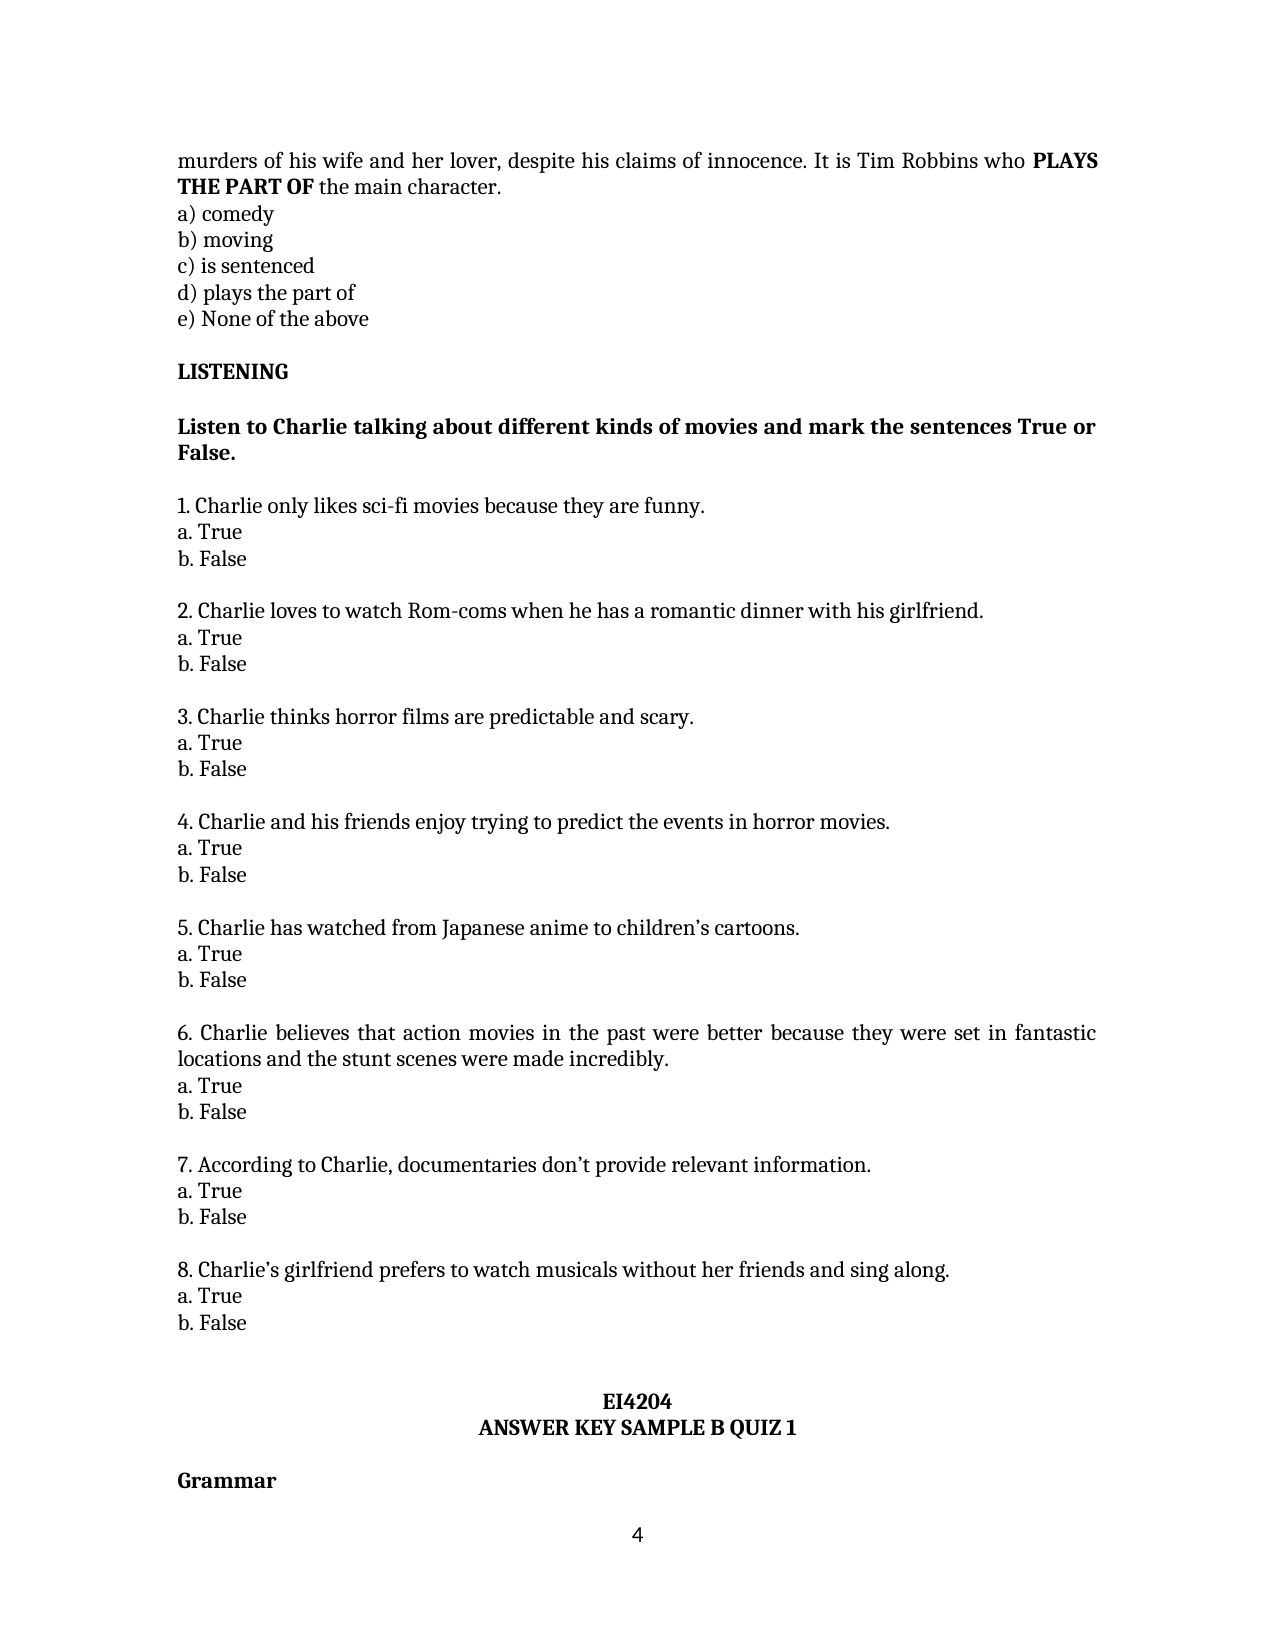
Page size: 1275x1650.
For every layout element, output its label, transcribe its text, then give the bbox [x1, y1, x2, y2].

text a. True [177, 624, 1098, 651]
text Listen to Charlie talking about different kinds of movies and mark the sentences True or False. [177, 413, 1098, 466]
text e) None of the above [177, 306, 1098, 332]
text 7. According to Charlie, documentaries don’t provide relevant information. [177, 1151, 1098, 1178]
text EI4204 [177, 1389, 1098, 1415]
text b. False [177, 1204, 1098, 1231]
text a. True [177, 1283, 1098, 1309]
text 6. Charlie believes that action movies in the past were better because they were set in fantastic locations and the stunt scenes were made incredibly. [177, 1020, 1098, 1072]
text b. False [177, 967, 1098, 993]
text 5. Charlie has watched from Japanese anime to children’s cartoons. [177, 914, 1098, 941]
text LISTENING [177, 358, 1098, 385]
text a) comedy [177, 200, 1098, 227]
text c) is sentenced [177, 253, 1098, 279]
text b. False [177, 862, 1098, 888]
text 1. Charlie only likes sci-fi movies because they are funny. [177, 493, 1098, 519]
text ANSWER KEY SAMPLE B QUIZ 1 [177, 1415, 1098, 1441]
text b. False [177, 1309, 1098, 1336]
text 3. Charlie thinks horror films are predictable and scary. [177, 703, 1098, 730]
text d) plays the part of [177, 279, 1098, 306]
text a. True [177, 835, 1098, 862]
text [177, 148, 1098, 200]
text b. False [177, 1099, 1098, 1125]
text 2. Charlie loves to watch Rom-coms when he has a romantic dinner with his girlfriend. [177, 598, 1098, 624]
text 4. Charlie and his friends enjoy trying to predict the events in horror movies. [177, 809, 1098, 835]
text b. False [177, 756, 1098, 782]
text b) moving [177, 227, 1098, 253]
text b. False [177, 545, 1098, 572]
text Grammar [177, 1468, 1098, 1494]
text a. True [177, 730, 1098, 756]
text a. True [177, 519, 1098, 545]
text b. False [177, 651, 1098, 677]
text a. True [177, 1072, 1098, 1099]
text a. True [177, 1178, 1098, 1204]
text a. True [177, 941, 1098, 967]
text 8. Charlie’s girlfriend prefers to watch musicals without her friends and sing along. [177, 1257, 1098, 1283]
